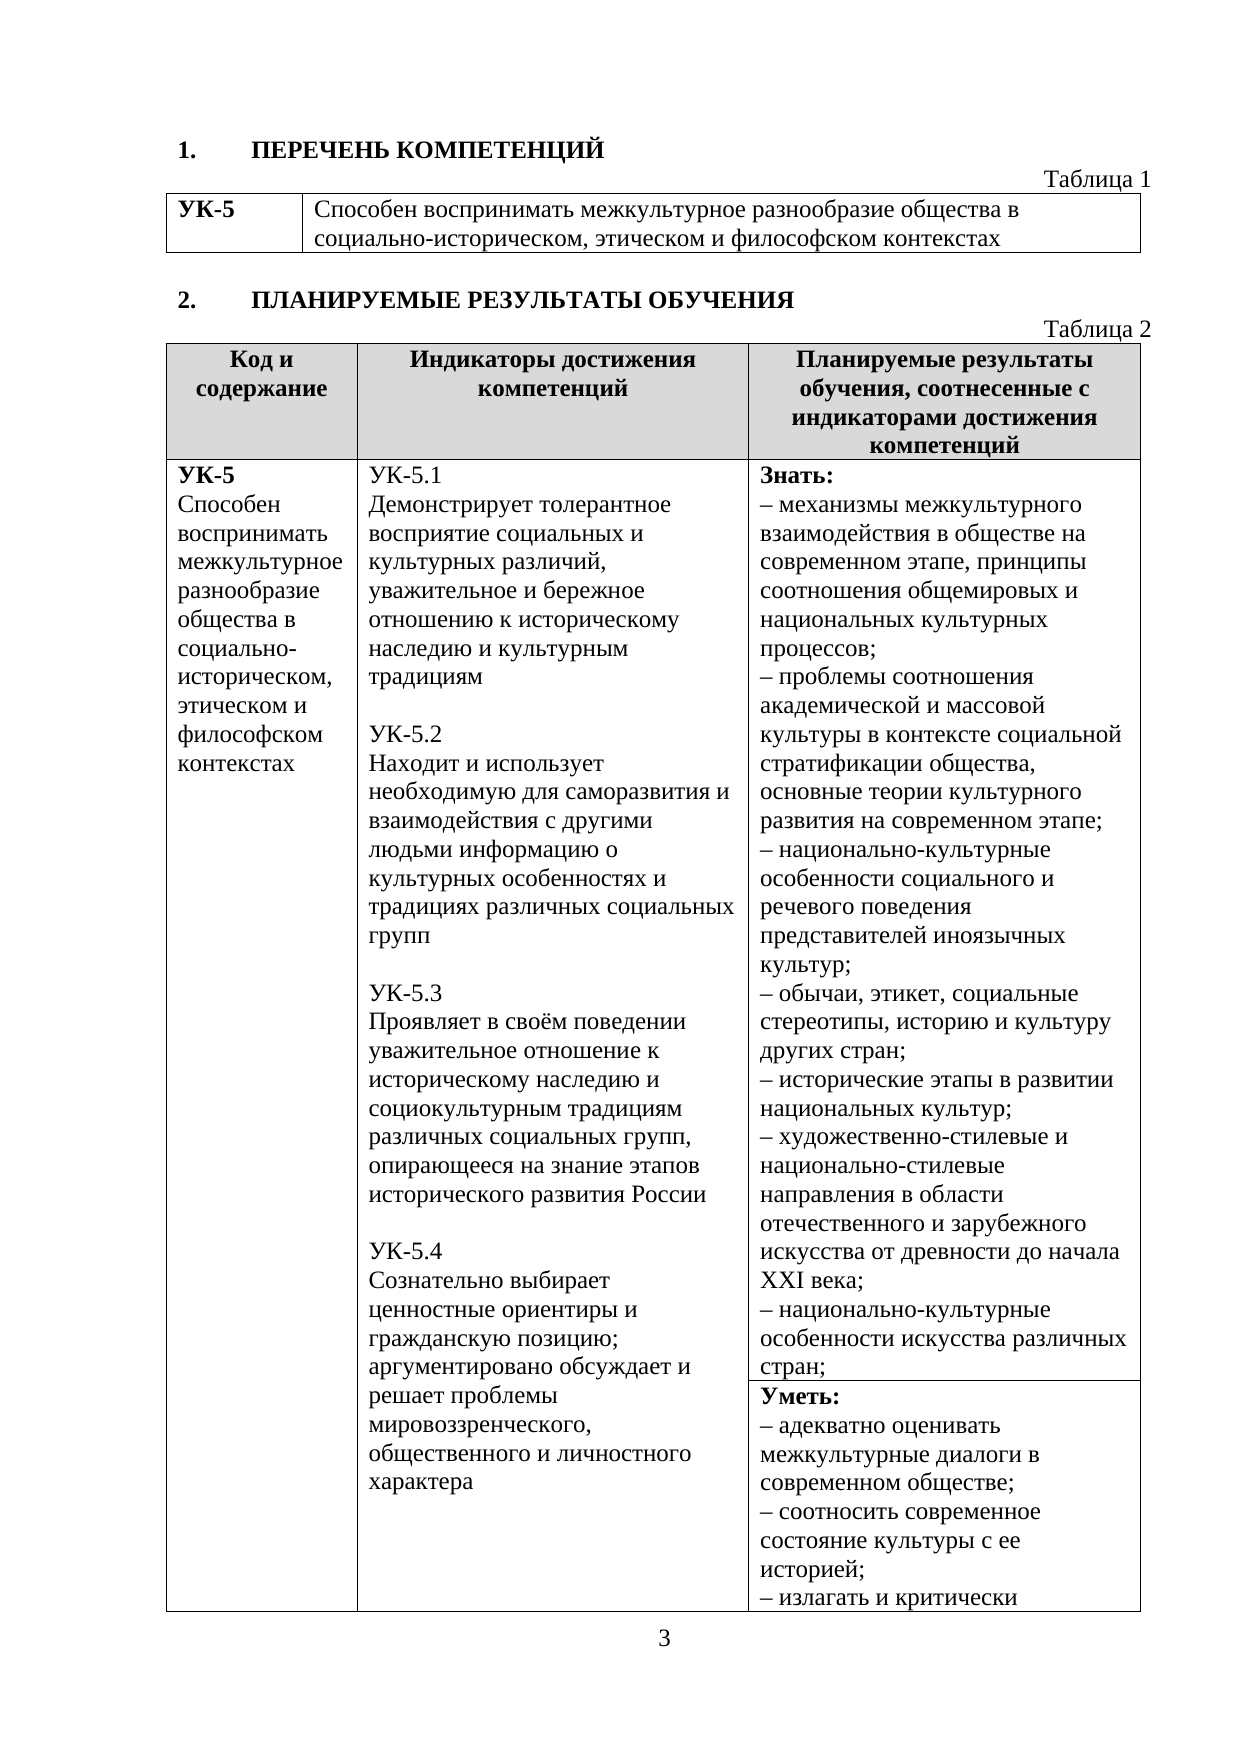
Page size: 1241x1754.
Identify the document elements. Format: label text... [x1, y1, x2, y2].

table_header Код и содержание [167, 344, 357, 459]
list Таблица 1 [177, 164, 1152, 193]
subtitle ПЕРЕЧЕНЬ КОМПЕТЕНЦИЙ [177, 136, 1152, 164]
subtitle ПЛАНИРУЕМЫЕ РЕЗУЛЬТАТЫ ОБУЧЕНИЯ [177, 286, 1152, 314]
table_header Планируемые результаты обучения, соотнесенные с индикаторами достижения компетенций [749, 344, 1140, 459]
table_header Способен воспринимать межкультурное разнообразие общества в социально-историческом, этическом и философском контекстах [303, 194, 1140, 252]
table_cell УК-5 Способен воспринимать межкультурное разнообразие общества в социально-историческом, этическом и философском контекстах [167, 460, 357, 1611]
table_header Индикаторы достижения компетенций [358, 344, 748, 459]
table_cell Знать: – механизмы межкультурного взаимодействия в обществе на современном этапе, принципы соотношения общемировых и национальных культурных процессов; – проблемы соотношения академической и массовой культуры в контексте социальной стратификации общества, основные теории культурного развития на современном этапе; – национально-культурные особенности социального и речевого поведения представителей иноязычных культур; – обычаи, этикет, социальные стереотипы, историю и культуру других стран; – исторические этапы в развитии национальных культур; – художественно-стилевые и национально-стилевые направления в области отечественного и зарубежного искусства от древности до начала ХХI века; – национально-культурные особенности искусства различных стран; [749, 460, 1140, 1380]
table_cell УК-5.1 Демонстрирует толерантное восприятие социальных и культурных различий, уважительное и бережное отношению к историческому наследию и культурным традициям УК-5.2 Находит и использует необходимую для саморазвития и взаимодействия с другими людьми информацию о культурных особенностях и традициях различных социальных групп УК-5.3 Проявляет в своём поведении уважительное отношение к историческому наследию и социокультурным традициям различных социальных групп, опирающееся на знание этапов исторического развития России УК-5.4 Сознательно выбирает ценностные ориентиры и гражданскую позицию; аргументировано обсуждает и решает проблемы мировоззренческого, общественного и личностного характера [358, 460, 748, 1611]
list Таблица 2 [177, 314, 1152, 343]
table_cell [749, 1381, 1140, 1611]
table_header УК-5 [167, 194, 302, 252]
